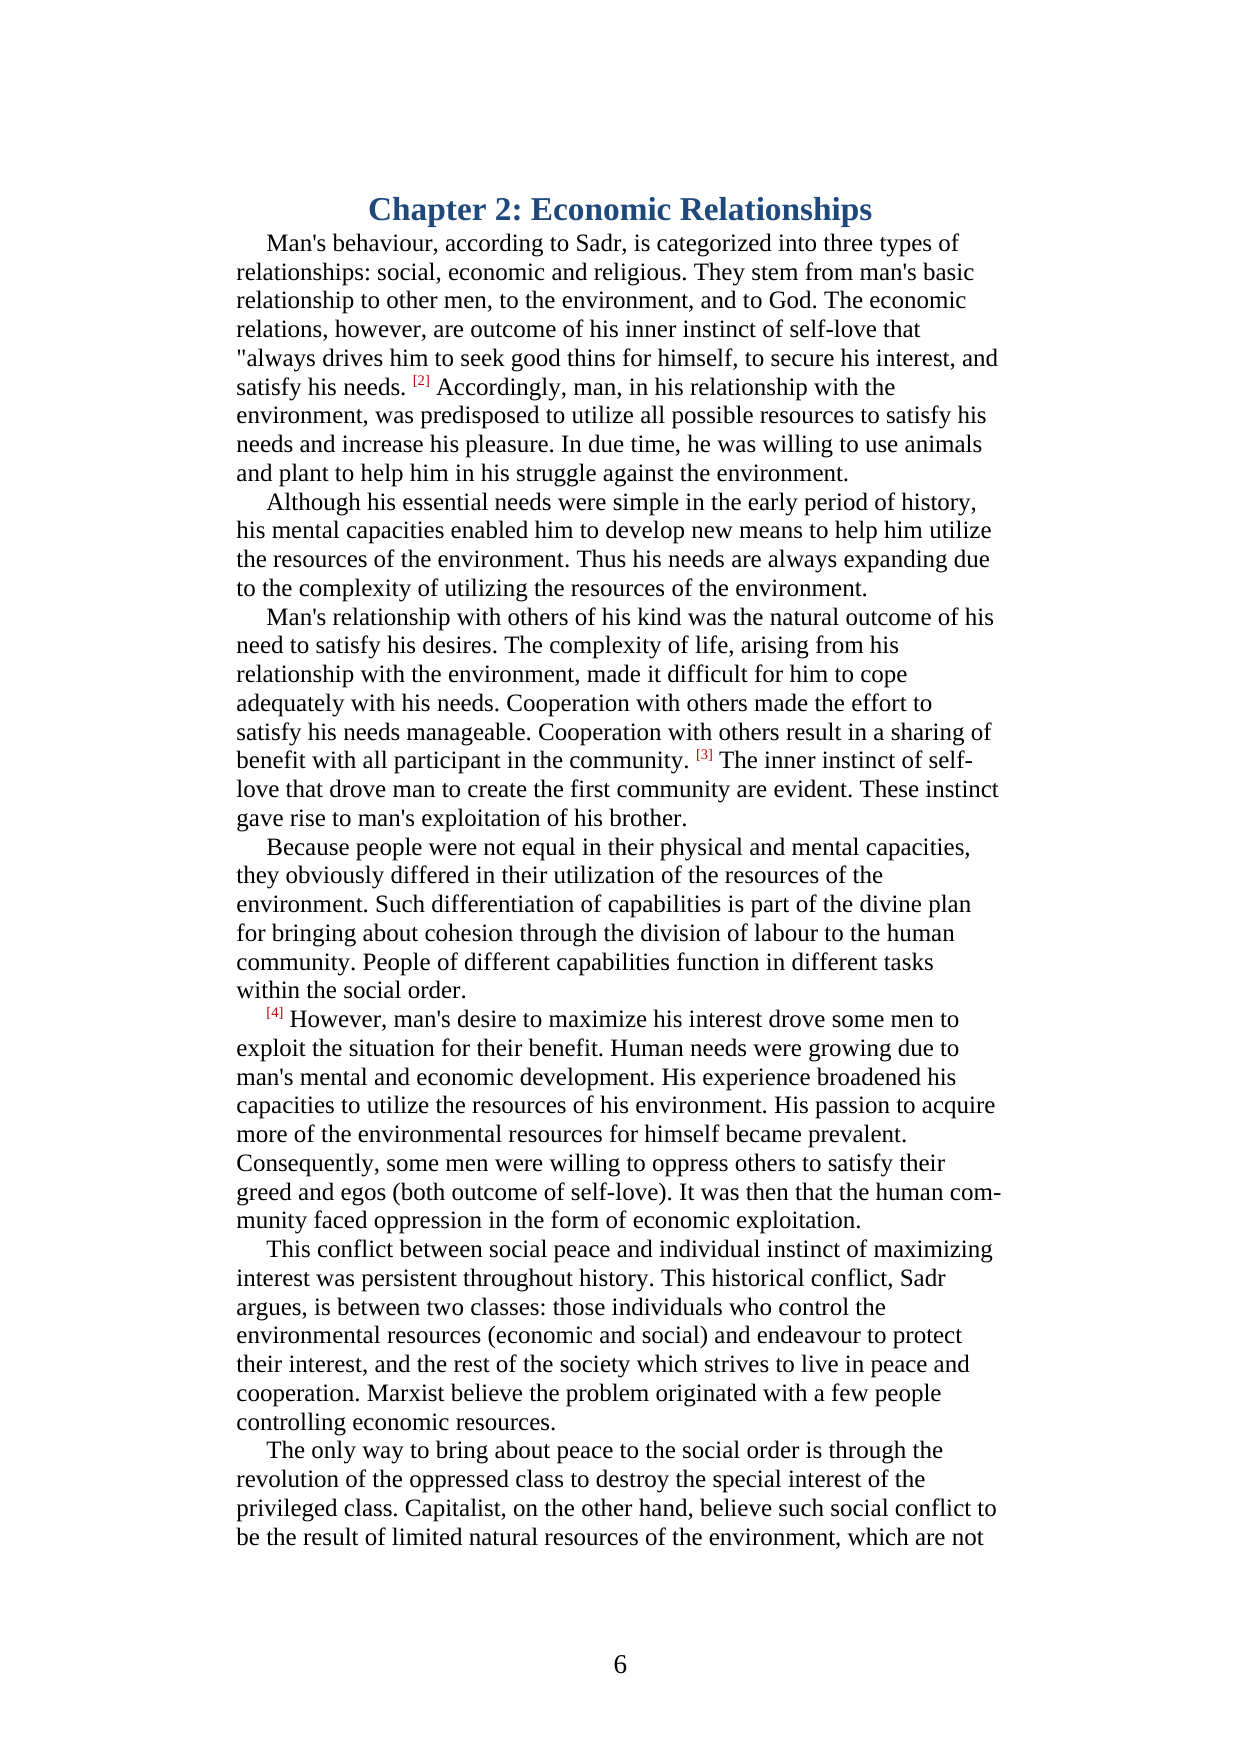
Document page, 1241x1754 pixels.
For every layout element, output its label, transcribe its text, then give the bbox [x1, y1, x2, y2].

text [4] However, man's desire to maximize his interest drove some men to exploit the situation for their benefit. Human needs were growing due to man's mental and economic development. His experience broadened his capacities to utilize the resources of his environment. His passion to acquire more of the environmental resources for himself became prevalent. Consequent­ly, some men were willing to oppress others to satisfy their greed and egos (both outcome of self-love). It was then that the human com­munity faced oppression in the form of economic exploitation. [236, 1004, 1004, 1234]
text Man's behaviour, according to Sadr, is categorized into three types of relationships: social, economic and religious. They stem from man's basic relationship to other men, to the environment, and to God. The economic relations, however, are outcome of his inner instinct of self-love that "always drives him to seek good thins for himself, to secure his interest, and satisfy his needs. [2] Accordingly, man, in his relationship with the environment, was predisposed to utilize all possi­ble resources to satisfy his needs and increase his pleasure. In due time, he was willing to use animals and plant to help him in his struggle against the environment. [236, 228, 1004, 487]
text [236, 1436, 1004, 1551]
text Man's relationship with others of his kind was the natural outcome of his need to satisfy his desires. The complexity of life, arising from his relationship with the environment, made it difficult for him to cope adequately with his needs. Cooperation with others made the effort to satisfy his needs manageable. Cooperation with others result in a shar­ing of benefit with all participant in the community. [3] The inner instinct of self-love that drove man to create the first community are evident. These instinct gave rise to man's exploitation of his brother. [236, 602, 1004, 832]
text This conflict between social peace and individual instinct of maximizing interest was persistent throughout history. This historical conflict, Sadr argues, is between two classes: those individuals who control the environmental resources (economic and social) and endeavour to protect their interest, and the rest of the society which strives to live in peace and cooperation. Marxist believe the problem originated with a few people controlling economic resources. [236, 1234, 1004, 1436]
text Although his essential needs were simple in the early period of history, his mental capacities enabled him to devel­op new means to help him utilize the resources of the environment. Thus his needs are always expanding due to the complexity of utilizing the resources of the environment. [236, 487, 1004, 602]
text Because people were not equal in their physical and mental capacities, they obviously differed in their utilization of the resources of the environment. Such differentiation of capabilities is part of the divine plan for bringing about cohesion through the division of labour to the human community. People of different capabilities function in different tasks within the social order. [236, 832, 1004, 1004]
subtitle Chapter 2: Economic Relationships [236, 190, 1004, 228]
